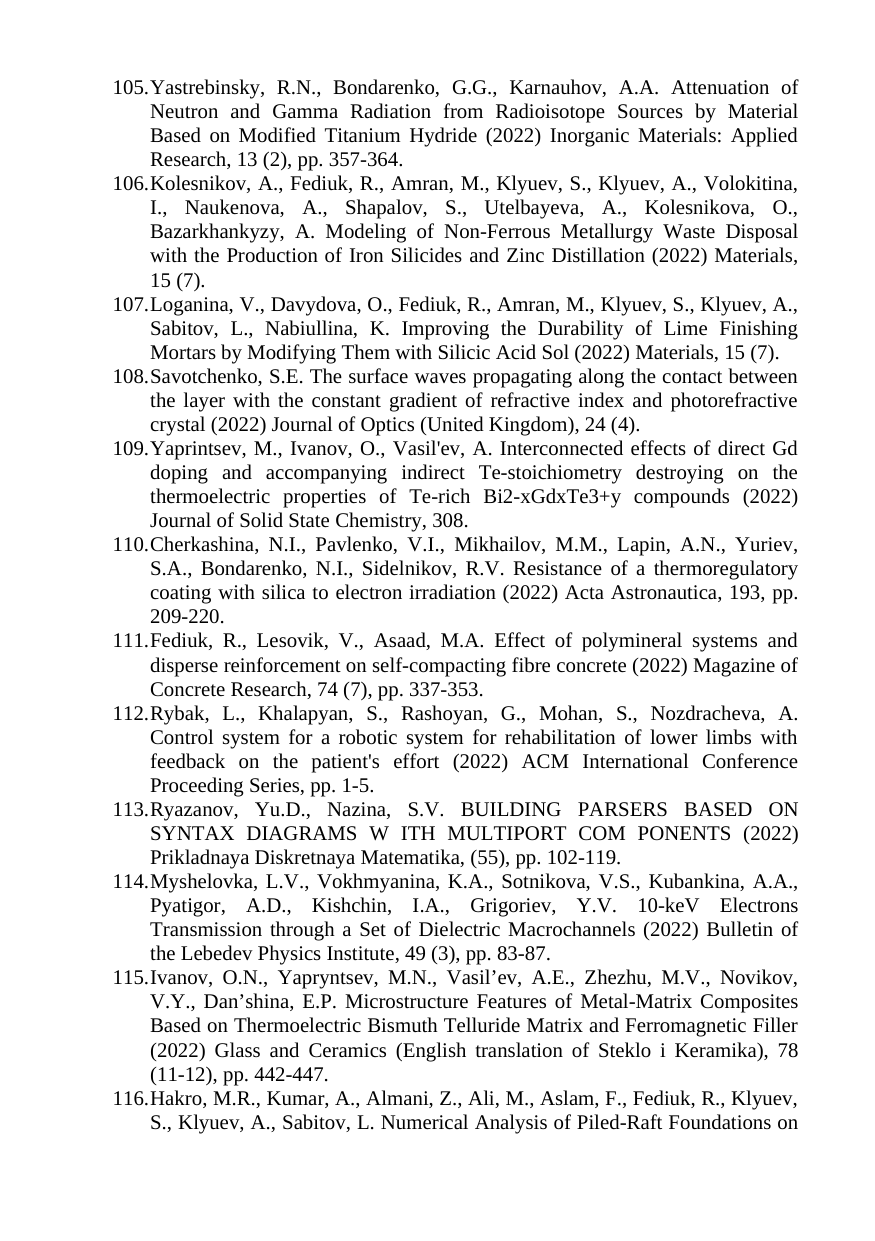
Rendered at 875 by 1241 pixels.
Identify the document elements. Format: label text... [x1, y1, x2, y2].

list Kolesnikov, A., Fediuk, R., Amran, M., Klyuev, S., Klyuev, A., Volokitina, I., Naukenova, A., Shapalov, S., Utelbayeva, A., Kolesnikova, O., Bazarkhankyzy, A. Modeling of Non‐Ferrous Metallurgy Waste Disposal with the Production of Iron Silicides and Zinc Distillation (2022) Materials, 15 (7). [112, 171, 799, 292]
list Yastrebinsky, R.N., Bondarenko, G.G., Karnauhov, A.A. Attenuation of Neutron and Gamma Radiation from Radioisotope Sources by Material Based on Modified Titanium Hydride (2022) Inorganic Materials: Applied Research, 13 (2), pp. 357-364. [112, 75, 799, 171]
list Cherkashina, N.I., Pavlenko, V.I., Mikhailov, M.M., Lapin, A.N., Yuriev, S.A., Bondarenko, N.I., Sidelnikov, R.V. Resistance of a thermoregulatory coating with silica to electron irradiation (2022) Acta Astronautica, 193, pp. 209-220. [112, 532, 799, 628]
list Ivanov, O.N., Yapryntsev, M.N., Vasil’ev, A.E., Zhezhu, M.V., Novikov, V.Y., Dan’shina, E.P. Microstructure Features of Metal-Matrix Composites Based on Thermoelectric Bismuth Telluride Matrix and Ferromagnetic Filler (2022) Glass and Ceramics (English translation of Steklo i Keramika), 78 (11-12), pp. 442-447. [112, 965, 799, 1086]
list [112, 1086, 799, 1134]
list Ryazanov, Yu.D., Nazina, S.V. BUILDING PARSERS BASED ON SYNTAX DIAGRAMS W ITH MULTIPORT COM PONENTS (2022) Prikladnaya Diskretnaya Matematika, (55), pp. 102-119. [112, 797, 799, 869]
list Rybak, L., Khalapyan, S., Rashoyan, G., Mohan, S., Nozdracheva, A. Control system for a robotic system for rehabilitation of lower limbs with feedback on the patient's effort (2022) ACM International Conference Proceeding Series, pp. 1-5. [112, 701, 799, 797]
list Loganina, V., Davydova, O., Fediuk, R., Amran, M., Klyuev, S., Klyuev, A., Sabitov, L., Nabiullina, K. Improving the Durability of Lime Finishing Mortars by Modifying Them with Silicic Acid Sol (2022) Materials, 15 (7). [112, 292, 799, 364]
list Yaprintsev, M., Ivanov, O., Vasil'ev, A. Interconnected effects of direct Gd doping and accompanying indirect Te-stoichiometry destroying on the thermoelectric properties of Te-rich Bi2-xGdxTe3+y compounds (2022) Journal of Solid State Chemistry, 308. [112, 436, 799, 532]
list Fediuk, R., Lesovik, V., Asaad, M.A. Effect of polymineral systems and disperse reinforcement on self-compacting fibre concrete (2022) Magazine of Concrete Research, 74 (7), pp. 337-353. [112, 628, 799, 701]
list Myshelovka, L.V., Vokhmyanina, K.A., Sotnikova, V.S., Kubankina, A.A., Pyatigor, A.D., Kishchin, I.A., Grigoriev, Y.V. 10-keV Electrons Transmission through a Set of Dielectric Macrochannels (2022) Bulletin of the Lebedev Physics Institute, 49 (3), pp. 83-87. [112, 869, 799, 965]
list Savotchenko, S.E. The surface waves propagating along the contact between the layer with the constant gradient of refractive index and photorefractive crystal (2022) Journal of Optics (United Kingdom), 24 (4). [112, 364, 799, 436]
